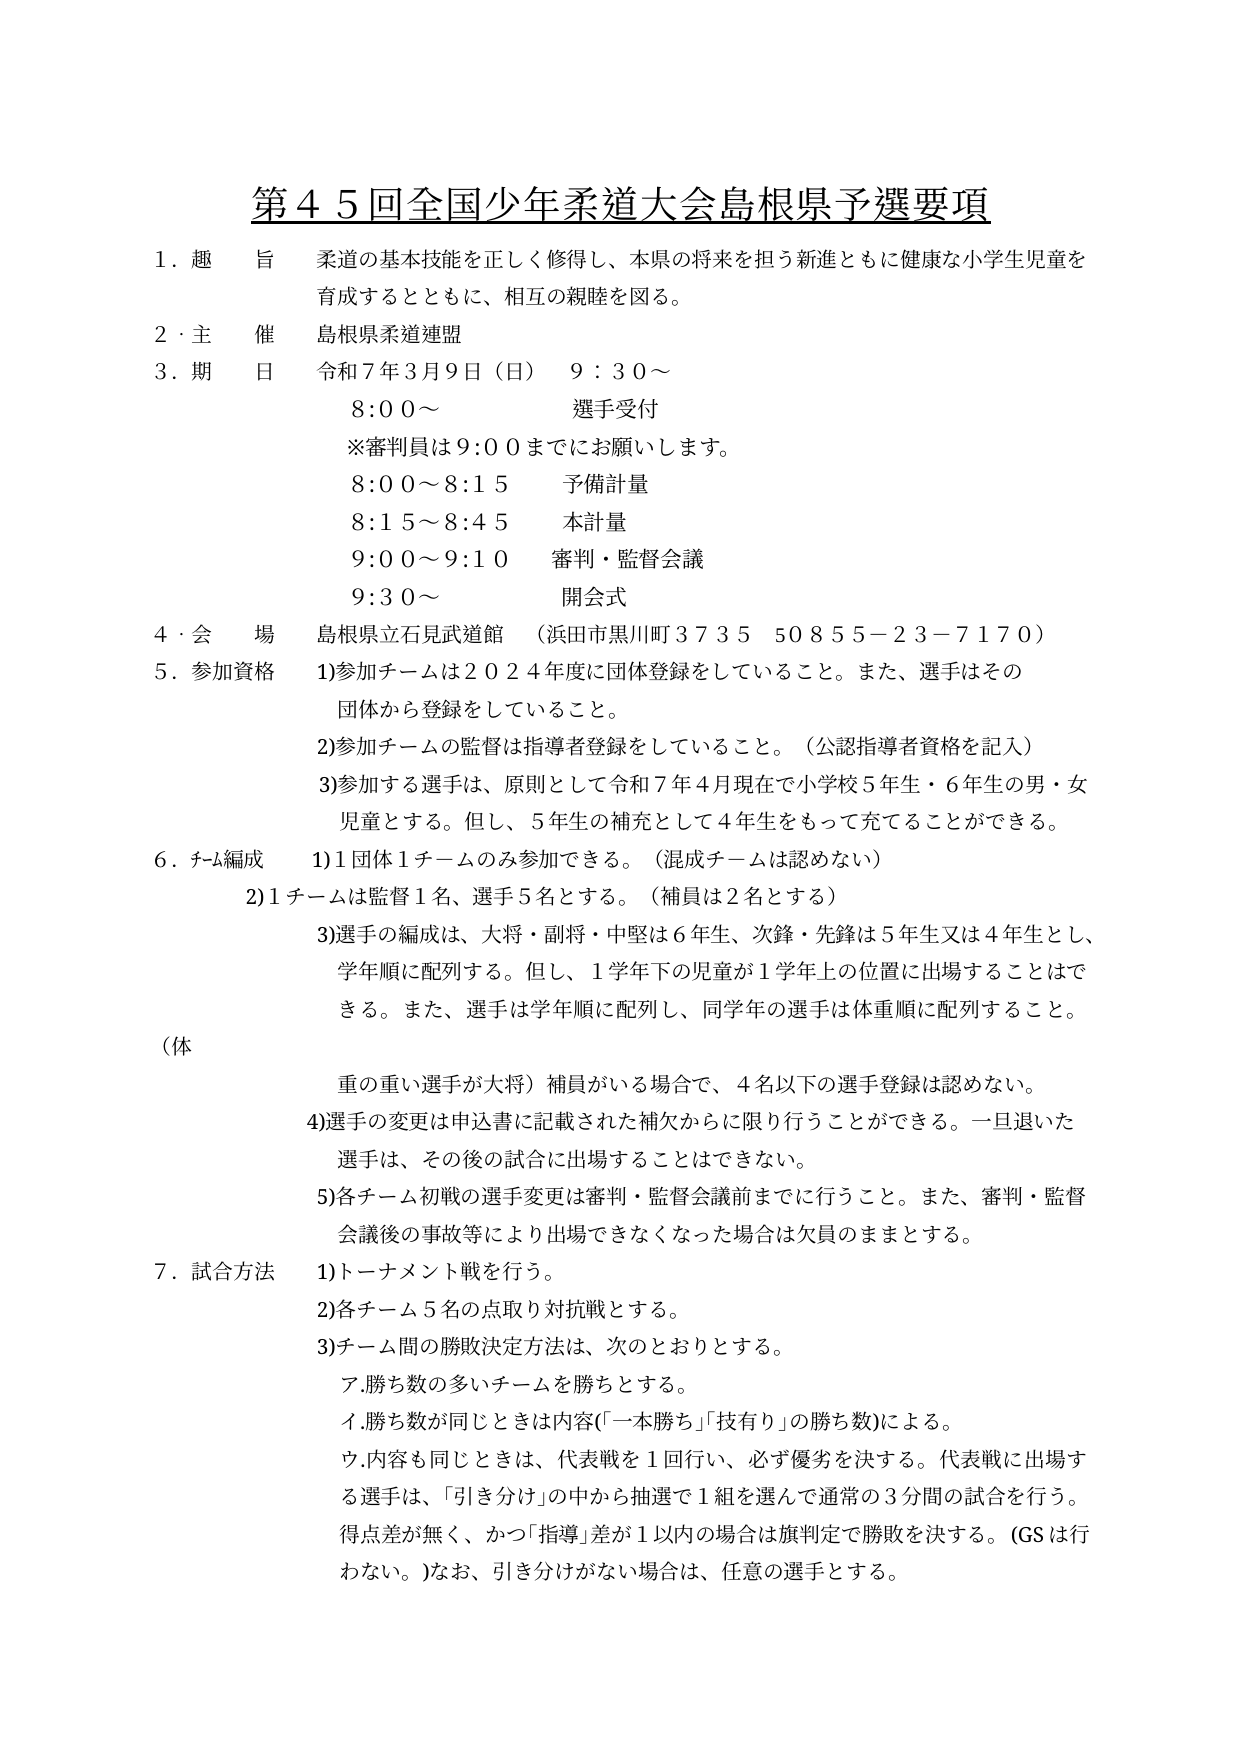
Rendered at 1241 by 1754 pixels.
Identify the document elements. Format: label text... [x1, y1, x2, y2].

text 第４５回全国少年柔道大会島根県予選要項 [150, 164, 1090, 239]
text 児童とする。但し、５年生の補充として４年生をもって充てることができる。 [194, 802, 1090, 839]
text 3)チーム間の勝敗決定方法は、次のとおりとする。 [150, 1327, 1090, 1364]
text ６．ﾁｰﾑ編成 1)１団体１チ－ムのみ参加できる。（混成チ－ムは認めない） [150, 839, 1090, 877]
text ※審判員は９:００までにお願いします。 [150, 427, 1090, 464]
text ７．試合方法 1)トーナメント戦を行う。 [150, 1252, 1090, 1289]
text 団体から登録をしていること。 [150, 689, 1090, 727]
text ８:１５～８:４５ 本計量 [150, 502, 1090, 539]
text 3)参加する選手は、原則として令和７年４月現在で小学校５年生・６年生の男・女 [194, 764, 1090, 802]
text きる。また、選手は学年順に配列し、同学年の選手は体重順に配列すること。（体 [150, 989, 1090, 1064]
text 3)選手の編成は、大将・副将・中堅は６年生、次鋒・先鋒は５年生又は４年生とし、 [150, 914, 1090, 952]
text 2)参加チームの監督は指導者登録をしていること。（公認指導者資格を記入） [150, 727, 1090, 764]
text 学年順に配列する。但し、１学年下の児童が１学年上の位置に出場することはで [150, 952, 1090, 989]
text ４．会 場 島根県立石見武道館 （浜田市黒川町３７３５ ０８５５－２３－７１７０） [150, 614, 1090, 652]
text 5)各チーム初戦の選手変更は審判・監督会議前までに行うこと。また、審判・監督 [150, 1177, 1090, 1214]
text ウ.内容も同じときは、代表戦を１回行い、必ず優劣を決する。代表戦に出場する選手は、｢引き分け｣の中から抽選で１組を選んで通常の３分間の試合を行う。得点差が無く、かつ｢指導｣差が１以内の場合は旗判定で勝敗を決する。(GSは行わない。)なお、引き分けがない場合は、任意の選手とする。 [339, 1439, 1090, 1589]
text ８:００～８:１５ 予備計量 [150, 464, 1090, 502]
text ９:３０～ 開会式 [150, 577, 1090, 614]
text 4)選手の変更は申込書に記載された補欠からに限り行うことができる。一旦退いた [150, 1102, 1090, 1139]
text ア.勝ち数の多いチームを勝ちとする。 [339, 1364, 1090, 1402]
text 選手は、その後の試合に出場することはできない。 [150, 1139, 1090, 1177]
text ５．参加資格 1)参加チームは２０２４年度に団体登録をしていること。また、選手はその [150, 652, 1090, 689]
text ８:００～ 選手受付 [150, 389, 1090, 427]
text 重の重い選手が大将）補員がいる場合で、４名以下の選手登録は認めない。 [150, 1064, 1090, 1102]
text ９:００～９:１０ 審判・監督会議 [150, 539, 1090, 577]
text イ.勝ち数が同じときは内容(｢一本勝ち｣｢技有り｣の勝ち数)による。 [339, 1402, 1090, 1439]
text １．趣 旨 柔道の基本技能を正しく修得し、本県の将来を担う新進ともに健康な小学生児童を育成するとともに、相互の親睦を図る。 [150, 239, 1090, 314]
text ２．主 催 島根県柔道連盟 [150, 314, 1090, 352]
text 会議後の事故等により出場できなくなった場合は欠員のままとする。 [150, 1214, 1090, 1252]
text ３．期 日 令和７年３月９日（日） ９：３０～ [150, 352, 1090, 389]
text 2)各チーム５名の点取り対抗戦とする。 [150, 1289, 1090, 1327]
text 2)１チームは監督１名、選手５名とする。（補員は２名とする） [150, 877, 1090, 914]
